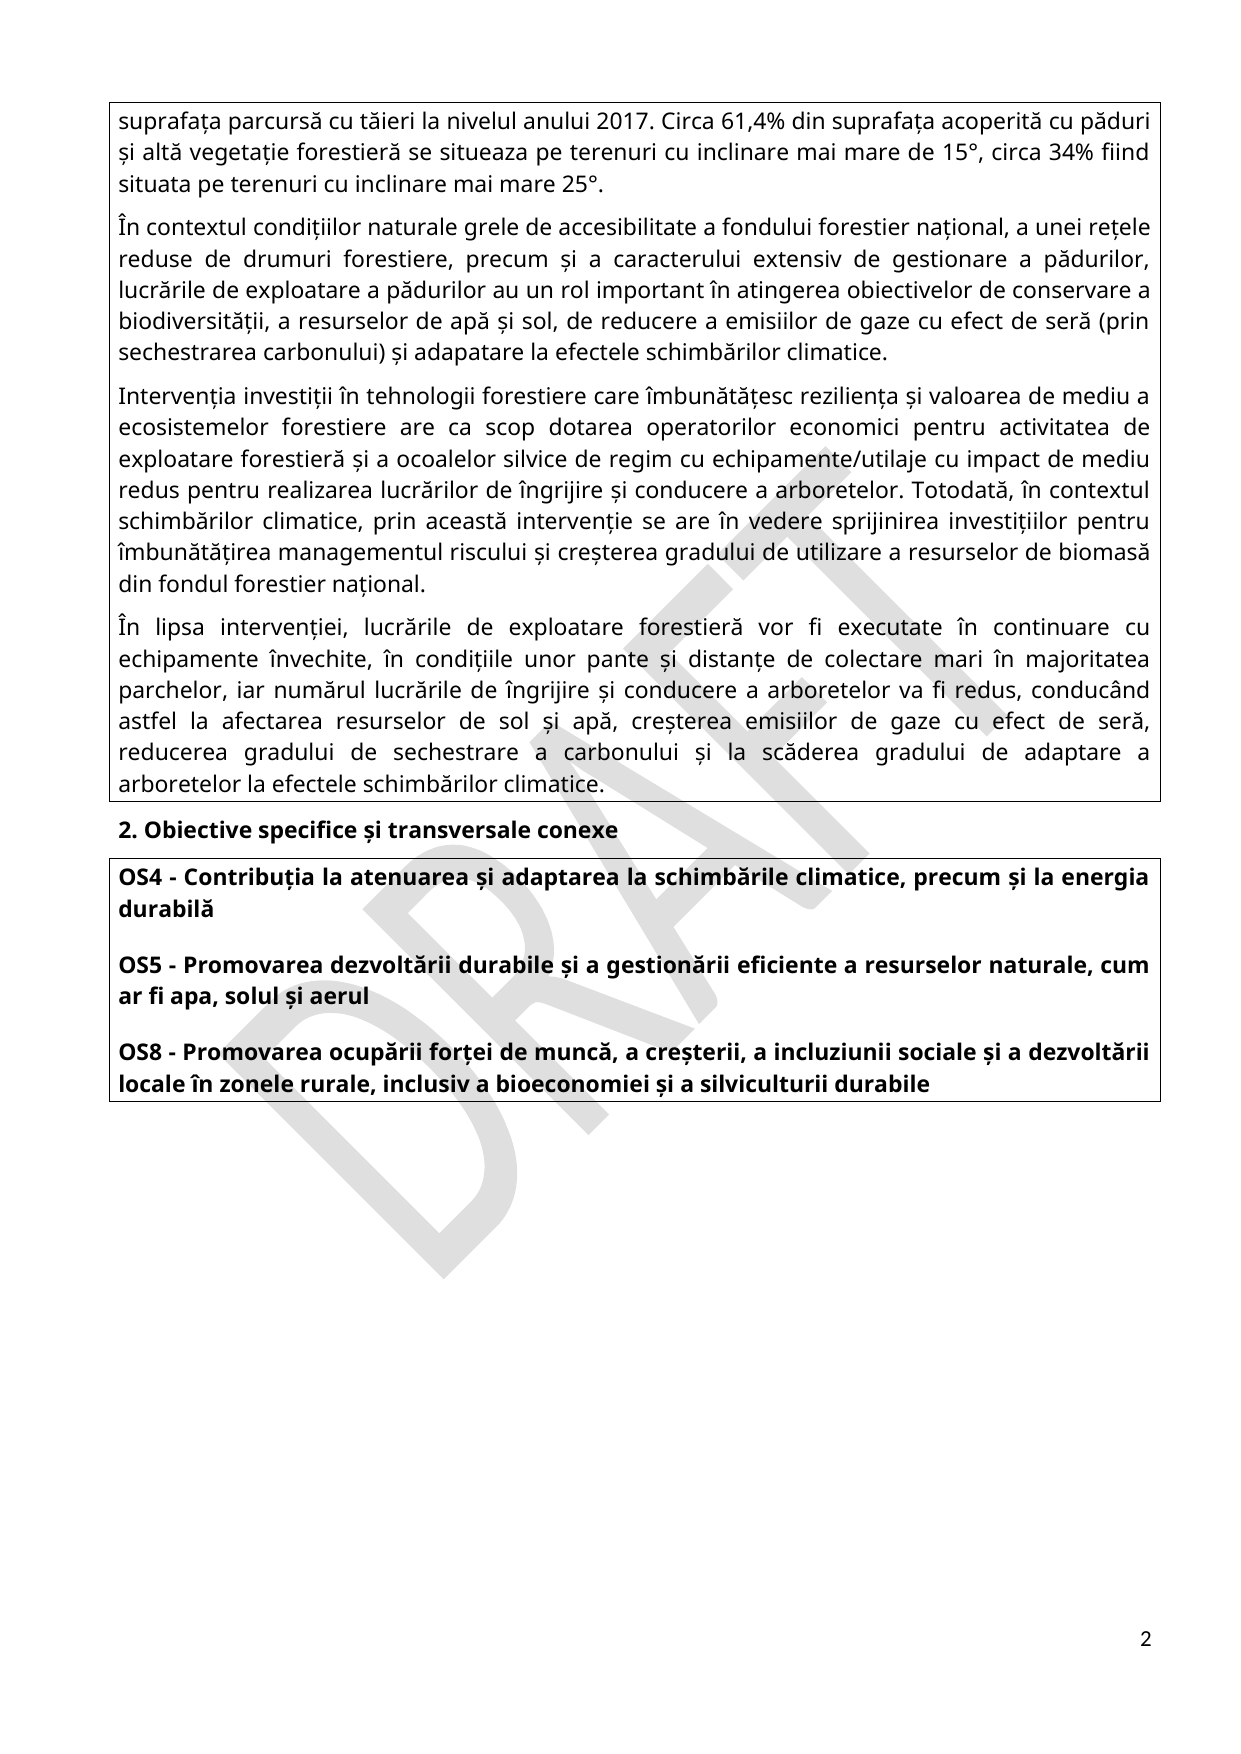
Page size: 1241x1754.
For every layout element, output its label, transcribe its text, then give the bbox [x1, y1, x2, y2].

text În contextul condițiilor naturale grele de accesibilitate a fondului forestier național, a unei rețele reduse de drumuri forestiere, precum și a caracterului extensiv de gestionare a pădurilor, lucrările de exploatare a pădurilor au un rol important în atingerea obiectivelor de conservare a biodiversității, a resurselor de apă și sol, de reducere a emisiilor de gaze cu efect de seră (prin sechestrarea carbonului) și adapatare la efectele schimbărilor climatice. [110, 208, 1160, 367]
text Intervenția investiții în tehnologii forestiere care îmbunătățesc reziliența și valoarea de mediu a ecosistemelor forestiere are ca scop dotarea operatorilor economici pentru activitatea de exploatare forestieră și a ocoalelor silvice de regim cu echipamente/utilaje cu impact de mediu redus pentru realizarea lucrărilor de îngrijire și conducere a arboretelor. Totodată, în contextul schimbărilor climatice, prin această intervenție se are în vedere sprijinirea investițiilor pentru îmbunătățirea managementul riscului și creșterea gradului de utilizare a resurselor de biomasă din fondul forestier național. [110, 377, 1160, 599]
text În lipsa intervenției, lucrările de exploatare forestieră vor fi executate în continuare cu echipamente învechite, în condițiile unor pante și distanțe de colectare mari în majoritatea parchelor, iar numărul lucrările de îngrijire și conducere a arboretelor va fi redus, conducând astfel la afectarea resurselor de sol și apă, creșterea emisiilor de gaze cu efect de seră, reducerea gradului de sechestrare a carbonului și la scăderea gradului de adaptare a arboretelor la efectele schimbărilor climatice. [110, 608, 1160, 801]
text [110, 103, 1160, 199]
text OS4 - Contribuția la atenuarea și adaptarea la schimbările climatice, precum și la energia durabilă [110, 859, 1160, 924]
text OS5 - Promovarea dezvoltării durabile și a gestionării eficiente a resurselor naturale, cum ar fi apa, solul și aerul [110, 946, 1160, 1011]
text 2. Obiective specifice și transversale conexe [118, 814, 1152, 846]
text OS8 - Promovarea ocupării forței de muncă, a creșterii, a incluziunii sociale și a dezvoltării locale în zonele rurale, inclusiv a bioeconomiei și a silviculturii durabile [110, 1033, 1160, 1101]
